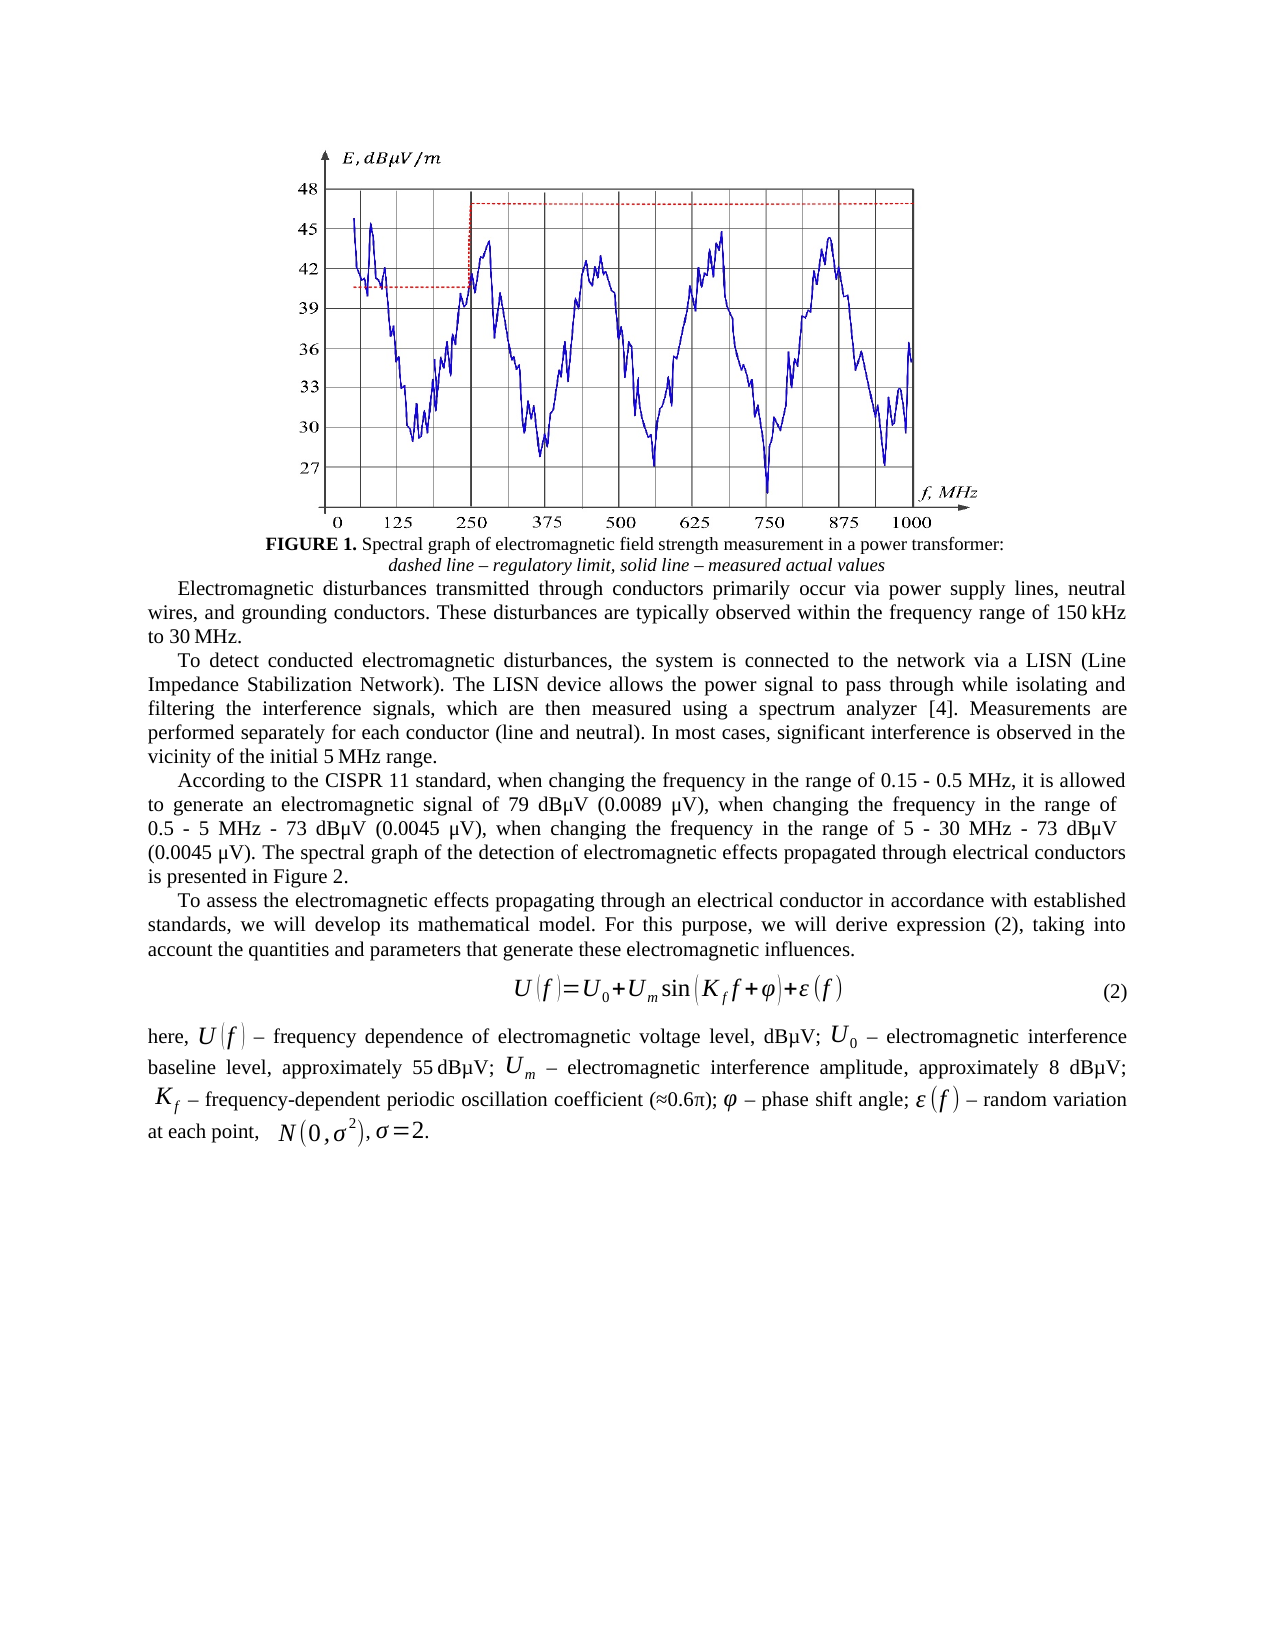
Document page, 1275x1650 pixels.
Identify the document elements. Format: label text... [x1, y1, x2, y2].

text FIGURE 1. Spectral graph of electromagnetic field strength measurement in a power transformer: dashed line – regulatory limit, solid line – measured actual values [148, 532, 1127, 576]
text To detect conducted electromagnetic disturbances, the system is connected to the network via a LISN (Line Impedance Stabilization Network). The LISN device allows the power signal to pass through while isolating and filtering the interference signals, which are then measured using a spectrum analyzer [4]. Measurements are performed separately for each conductor (line and neutral). In most cases, significant interference is observed in the vicinity of the initial 5 MHz range. [148, 648, 1127, 768]
text Electromagnetic disturbances transmitted through conductors primarily occur via power supply lines, neutral wires, and grounding conductors. These disturbances are typically observed within the frequency range of 150 kHz to 30 MHz. [148, 576, 1127, 648]
picture [297, 147, 978, 533]
text According to the CISPR 11 standard, when changing the frequency in the range of 0.15 - 0.5 MHz, it is allowed to generate an electromagnetic signal of 79 dBμV (0.0089 μV), when changing the frequency in the range of 0.5 - 5 MHz - 73 dBμV (0.0045 μV), when changing the frequency in the range of 5 - 30 MHz - 73 dBμV (0.0045 μV). The spectral graph of the detection of electromagnetic effects propagated through electrical conductors is presented in Figure 2. [148, 768, 1127, 888]
text To assess the electromagnetic effects propagating through an electrical conductor in accordance with established standards, we will develop its mathematical model. For this purpose, we will derive expression (2), taking into account the quantities and parameters that generate these electromagnetic influences. [148, 888, 1127, 961]
text (2) [148, 973, 1127, 1008]
text here, – frequency dependence of electromagnetic voltage level, dBµV; – electromagnetic interference baseline level, approximately 55 dBµV; – electromagnetic interference amplitude, approximately 8 dBµV; – frequency-dependent periodic oscillation coefficient (≈0.6π); – phase shift angle; – random variation at each point, , . [148, 1020, 1127, 1147]
